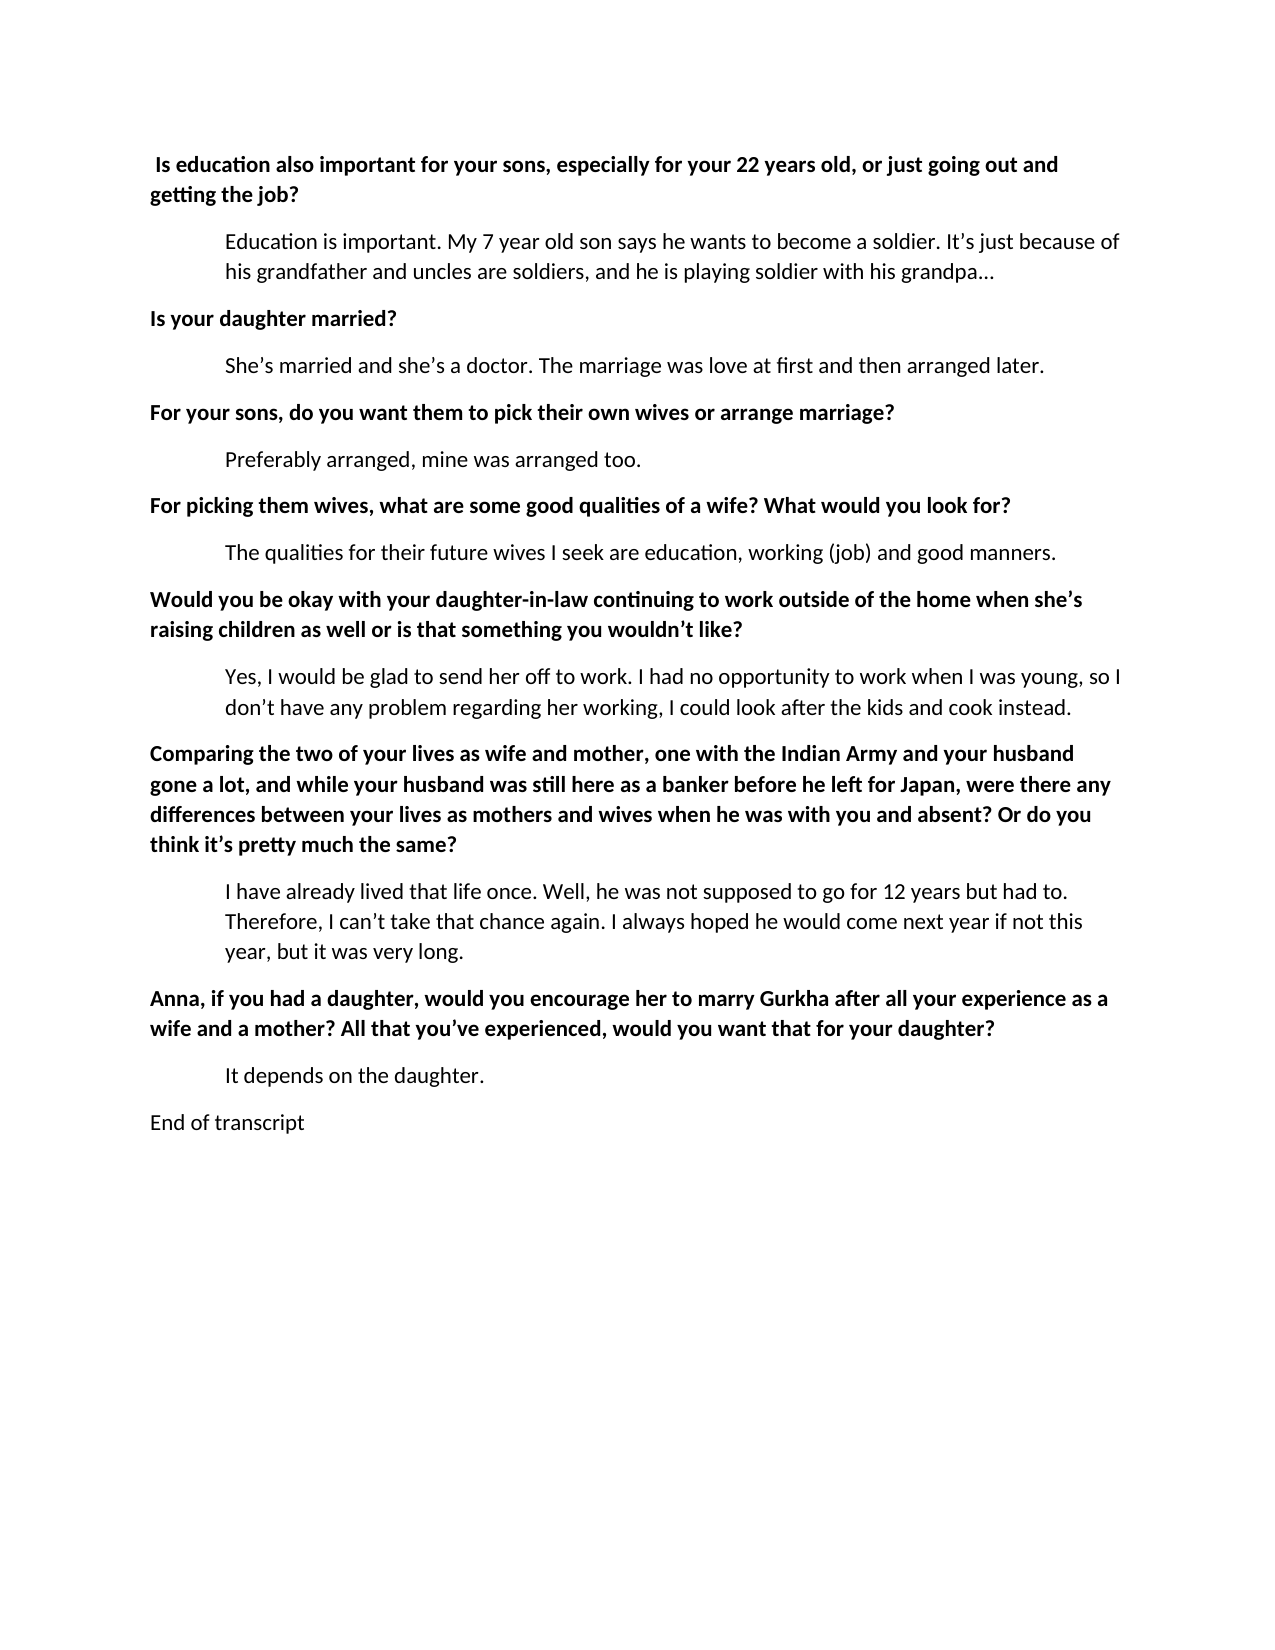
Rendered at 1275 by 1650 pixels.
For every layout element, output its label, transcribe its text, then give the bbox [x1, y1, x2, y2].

text I have already lived that life once. Well, he was not supposed to go for 12 years but had to. Therefore, I can’t take that chance again. I always hoped he would come next year if not this year, but it was very long. [225, 877, 1125, 966]
text Preferably arranged, mine was arranged too. [150, 445, 1125, 473]
text It depends on the daughter. [150, 1061, 1125, 1089]
text For your sons, do you want them to pick their own wives or arrange marriage? [150, 398, 1125, 426]
text Is education also important for your sons, especially for your 22 years old, or just going out and getting the job? [150, 150, 1125, 208]
text Anna, if you had a daughter, would you encourage her to marry Gurkha after all your experience as a wife and a mother? All that you’ve experienced, would you want that for your daughter? [150, 984, 1125, 1043]
text Is your daughter married? [150, 304, 1125, 332]
text Would you be okay with your daughter-in-law continuing to work outside of the home when she’s raising children as well or is that something you wouldn’t like? [150, 585, 1125, 644]
text For picking them wives, what are some good qualities of a wife? What would you look for? [150, 492, 1125, 520]
text The qualities for their future wives I seek are education, working (job) and good manners. [150, 538, 1125, 567]
text End of transcript [150, 1108, 1125, 1136]
text Comparing the two of your lives as wife and mother, one with the Indian Army and your husband gone a lot, and while your husband was still here as a banker before he left for Japan, were there any differences between your lives as mothers and wives when he was with you and absent? Or do you think it’s pretty much the same? [150, 739, 1125, 858]
text Yes, I would be glad to send her off to work. I had no opportunity to work when I was young, so I don’t have any problem regarding her working, I could look after the kids and cook instead. [225, 662, 1125, 721]
text She’s married and she’s a doctor. The marriage was love at first and then arranged later. [150, 351, 1125, 379]
text Education is important. My 7 year old son says he wants to become a soldier. It’s just because of his grandfather and uncles are soldiers, and he is playing soldier with his grandpa... [225, 227, 1125, 285]
